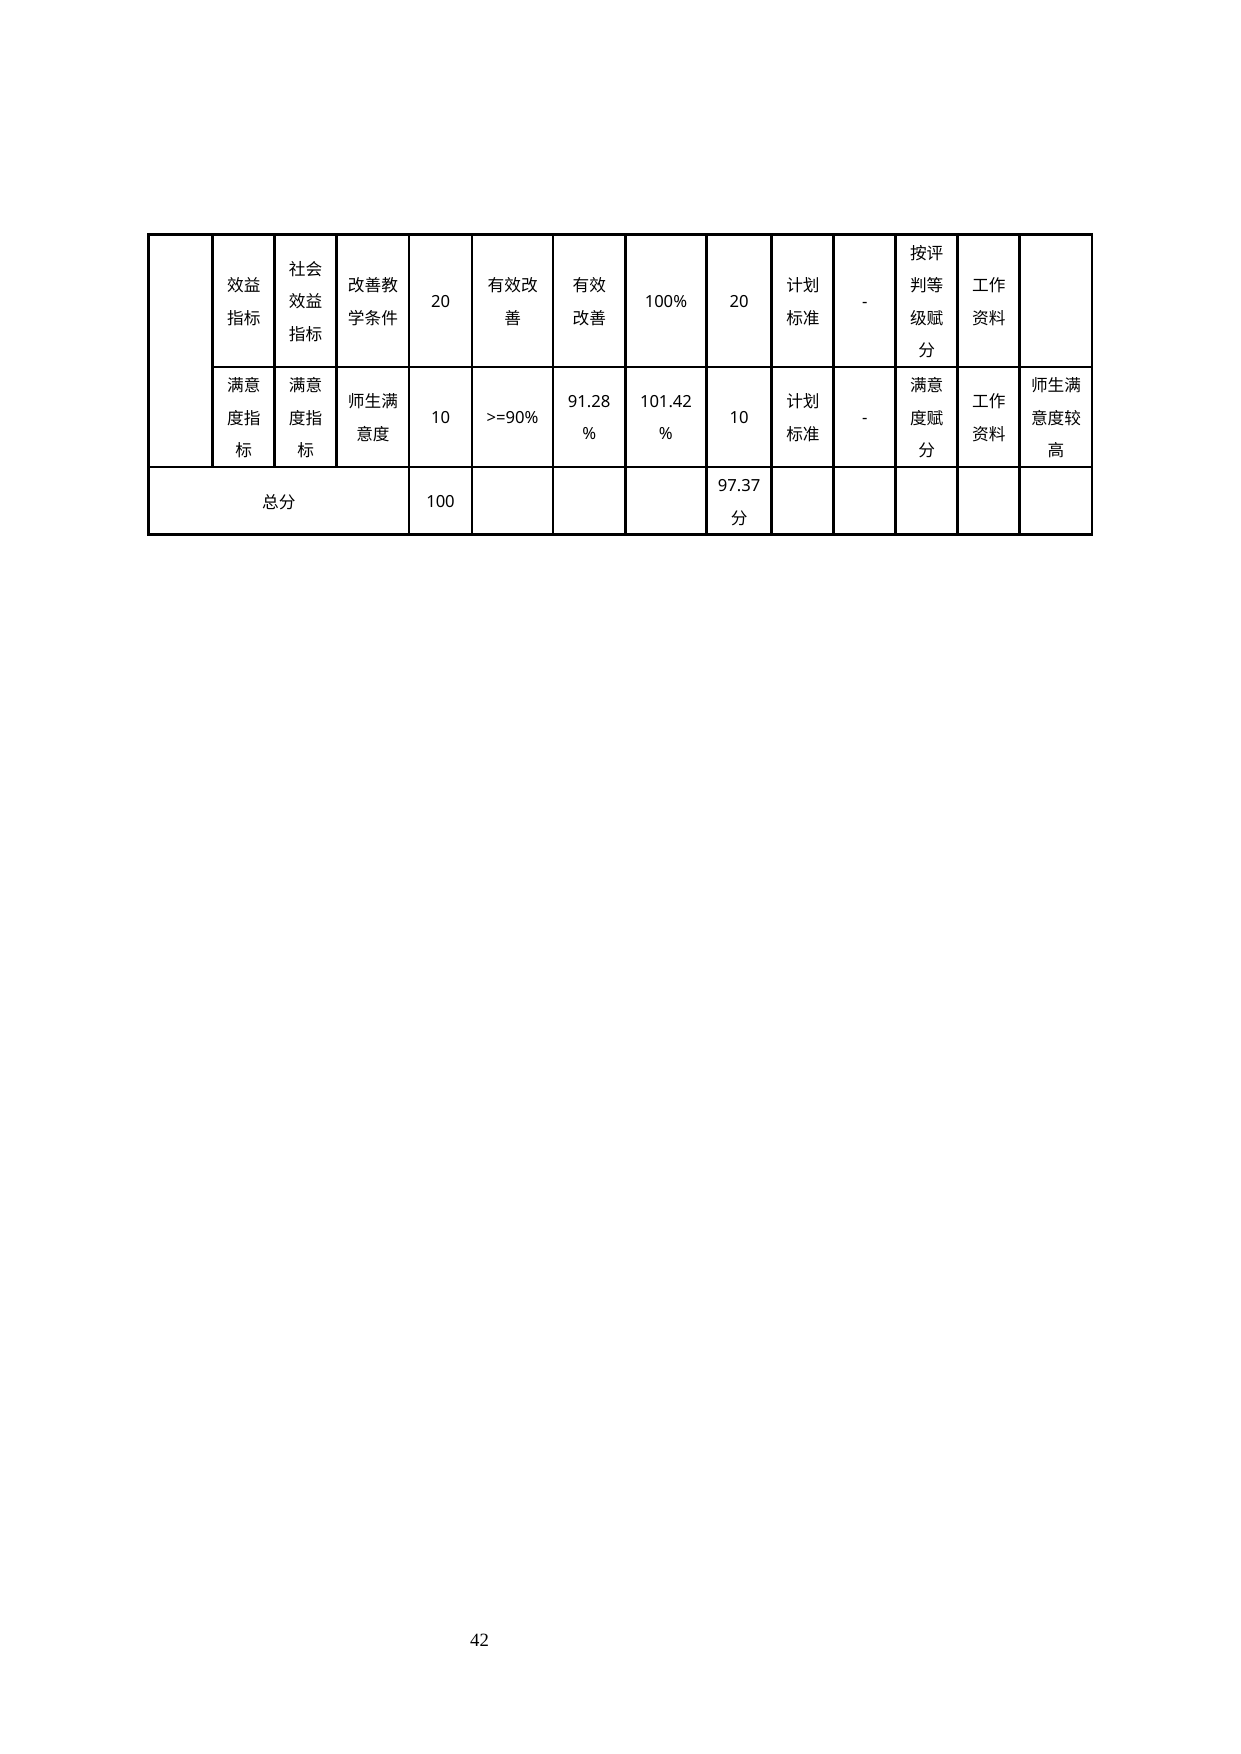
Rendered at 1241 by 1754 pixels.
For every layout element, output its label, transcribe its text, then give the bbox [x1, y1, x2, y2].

table_cell 有效改善 [473, 236, 552, 366]
table_cell 计划标准 [773, 368, 832, 466]
table_cell - [835, 236, 894, 366]
table_cell 101.42% [627, 368, 705, 466]
table_cell 改善教学条件 [338, 236, 408, 366]
table_cell [1021, 468, 1091, 533]
table_cell 总分 [150, 468, 408, 533]
table_cell [835, 468, 894, 533]
table_cell [959, 468, 1018, 533]
table_cell 10 [410, 368, 471, 466]
table_cell 97.37分 [708, 468, 770, 533]
table_cell 师生满意度较高 [1021, 368, 1091, 466]
table_cell 效益指标 [214, 236, 273, 366]
table_cell [554, 468, 624, 533]
table_cell [773, 468, 832, 533]
table_cell 有效改善 [554, 236, 624, 366]
table_cell [627, 468, 705, 533]
table_cell 20 [708, 236, 770, 366]
table_cell 工作资料 [959, 368, 1018, 466]
table_cell 满意度指标 [276, 368, 335, 466]
table_cell 满意度赋分 [897, 368, 956, 466]
table_cell - [835, 368, 894, 466]
table_cell 计划标准 [773, 236, 832, 366]
table_cell 100 [410, 468, 471, 533]
table_cell [1021, 236, 1091, 366]
table_cell 91.28% [554, 368, 624, 466]
table_cell [473, 468, 552, 533]
table_cell 社会效益指标 [276, 236, 335, 366]
table_cell 满意度指标 [214, 368, 273, 466]
table_cell 工作资料 [959, 236, 1018, 366]
table_cell >=90% [473, 368, 552, 466]
table_cell 20 [410, 236, 471, 366]
table_cell 按评判等级赋分 [897, 236, 956, 366]
table_cell [897, 468, 956, 533]
table_cell 师生满意度 [338, 368, 408, 466]
table_cell 10 [708, 368, 770, 466]
table_cell 100% [627, 236, 705, 366]
